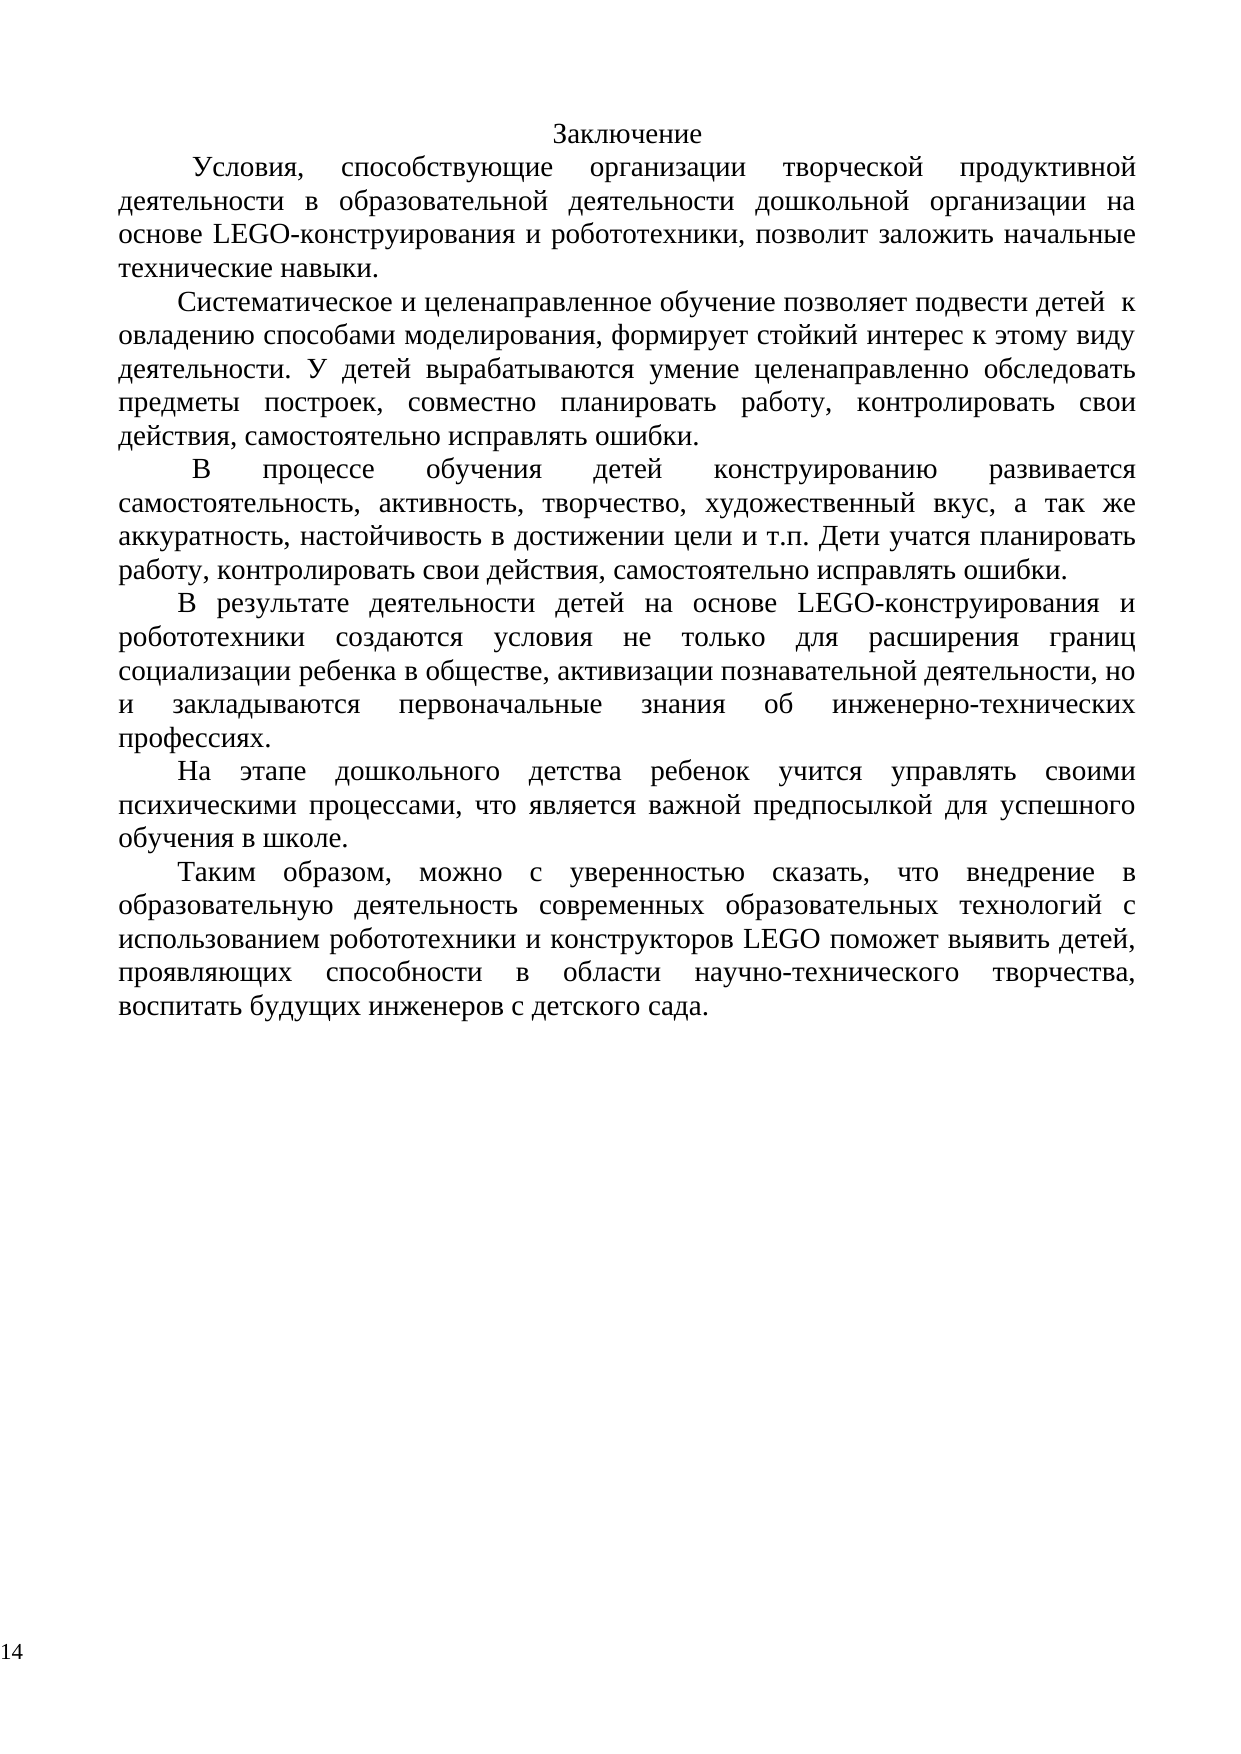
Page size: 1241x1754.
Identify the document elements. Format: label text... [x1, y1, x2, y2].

subtitle Заключение [118, 116, 1137, 149]
text Таким образом, можно с уверенностью сказать, что внедрение в образовательную деятельность современных образовательных технологий с использованием робототехники и конструкторов LEGO поможет выявить детей, проявляющих способности в области научно-технического творчества, воспитать будущих инженеров с детского сада. [118, 854, 1137, 1022]
text На этапе дошкольного детства ребенок учится управлять своими психическими процессами, что является важной предпосылкой для успешного обучения в школе. [118, 753, 1137, 854]
text Систематическое и целенаправленное обучение позволяет подвести детей к овладению способами моделирования, формирует стойкий интерес к этому виду деятельности. У детей вырабатываются умение целенаправленно обследовать предметы построек, совместно планировать работу, контролировать свои действия, самостоятельно исправлять ошибки. [118, 284, 1137, 451]
text Условия, способствующие организации творческой продуктивной деятельности в образовательной деятельности дошкольной организации на основе LEGO-конструирования и робототехники, позволит заложить начальные технические навыки. [118, 149, 1137, 284]
text В процессе обучения детей конструированию развивается самостоятельность, активность, творчество, художественный вкус, а так же аккуратность, настойчивость в достижении цели и т.п. Дети учатся планировать работу, контролировать свои действия, самостоятельно исправлять ошибки. [118, 451, 1137, 586]
text В результате деятельности детей на основе LEGO-конструирования и робототехники создаются условия не только для расширения границ социализации ребенка в обществе, активизации познавательной деятельности, но и закладываются первоначальные знания об инженерно-технических профессиях. [118, 586, 1137, 753]
